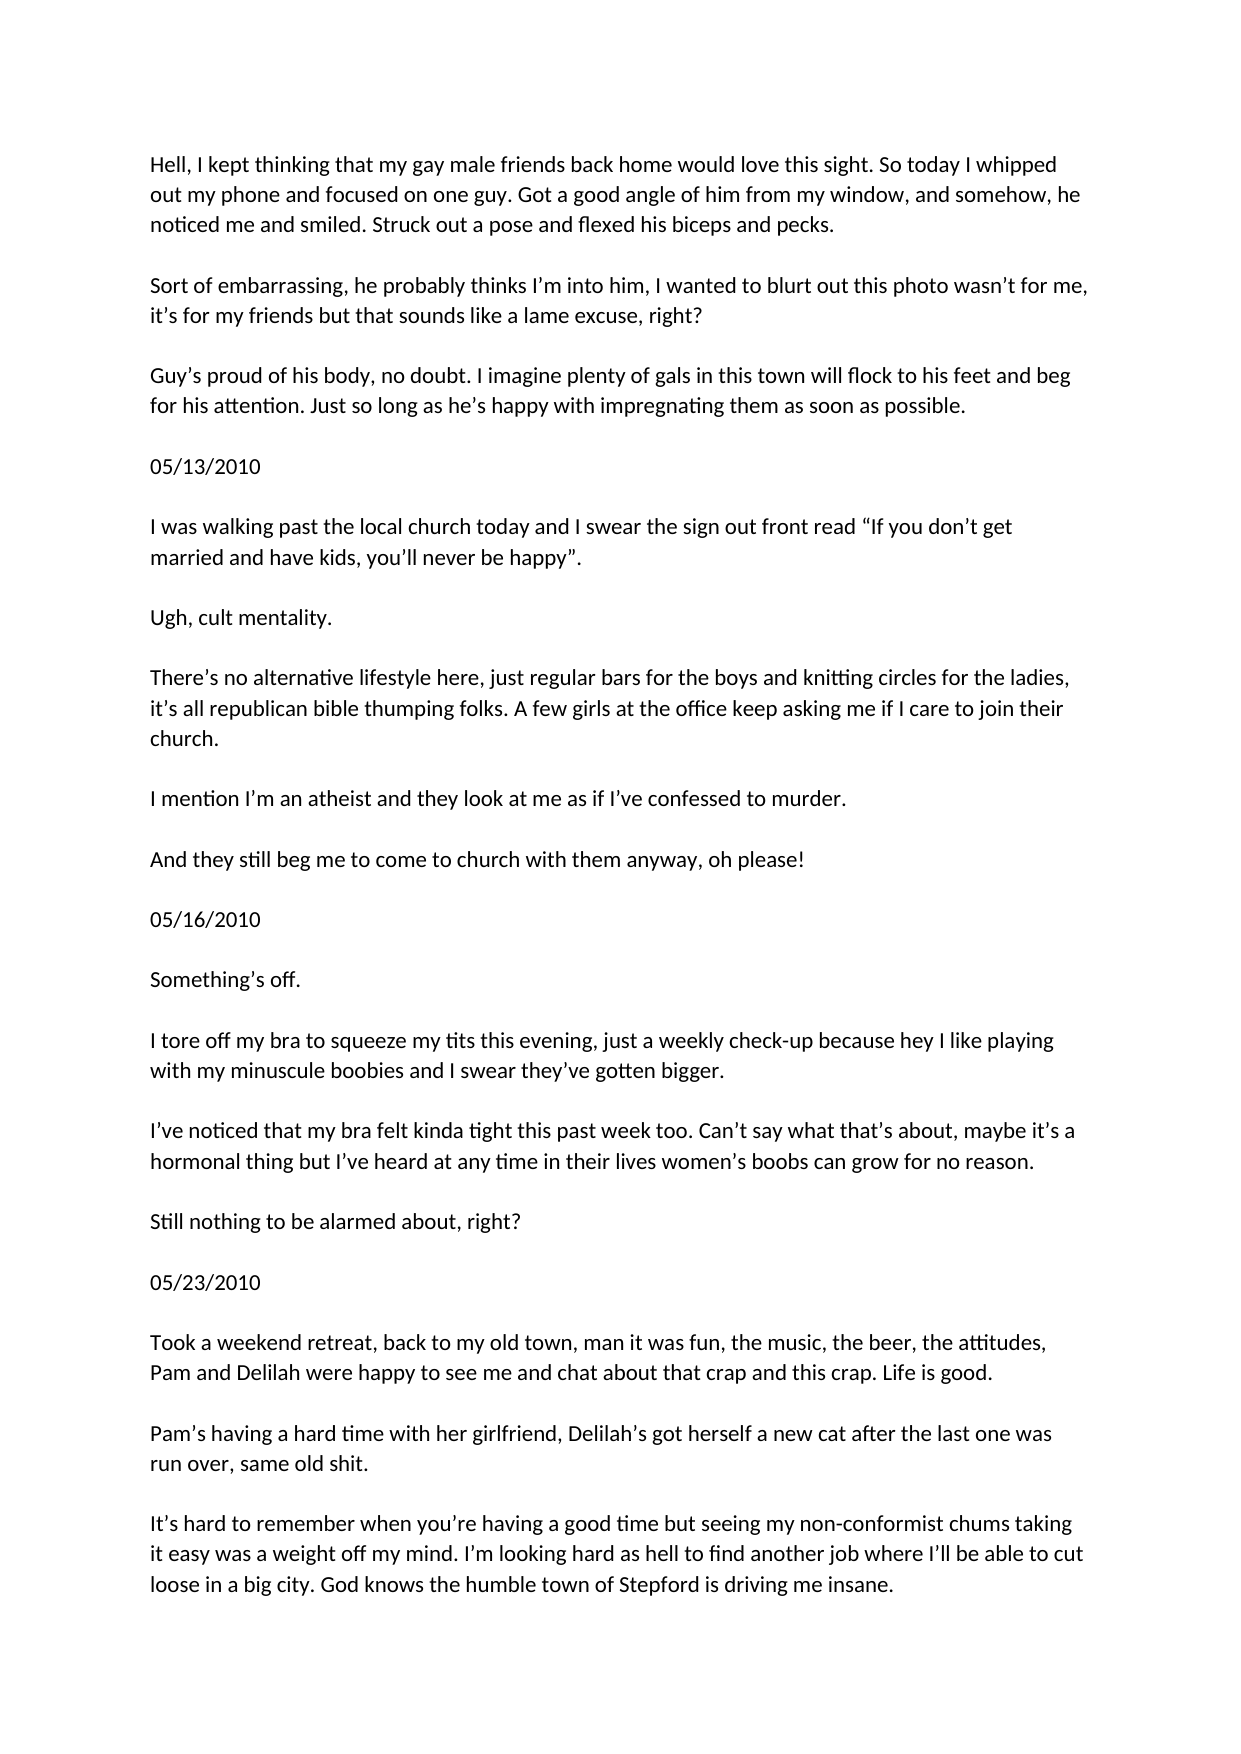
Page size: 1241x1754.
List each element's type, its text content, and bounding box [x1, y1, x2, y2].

text Ugh, cult mentality. [150, 603, 1090, 631]
text Pam’s having a hard time with her girlfriend, Delilah’s got herself a new cat after the last one was run over, same old shit. [150, 1419, 1090, 1477]
text I’ve noticed that my bra felt kinda tight this past week too. Can’t say what that’s about, maybe it’s a hormonal thing but I’ve heard at any time in their lives women’s boobs can grow for no reason. [150, 1117, 1090, 1175]
text Guy’s proud of his body, no doubt. I imagine plenty of gals in this town will flock to his feet and beg for his attention. Just so long as he’s happy with impregnating them as soon as possible. [150, 361, 1090, 420]
text It’s hard to remember when you’re having a good time but seeing my non-conformist chums taking it easy was a weight off my mind. I’m looking hard as hell to find another job where I’ll be able to cut loose in a big city. God knows the humble town of Stepford is driving me insane. [150, 1509, 1090, 1598]
text Hell, I kept thinking that my gay male friends back home would love this sight. So today I whipped out my phone and focused on one guy. Got a good angle of him from my window, and somehow, he noticed me and smiled. Struck out a pose and flexed his biceps and pecks. [150, 150, 1090, 238]
text And they still beg me to come to church with them anyway, oh please! [150, 845, 1090, 873]
text Still nothing to be alarmed about, right? [150, 1207, 1090, 1235]
text 05/13/2010 [150, 452, 1090, 480]
text I mention I’m an atheist and they look at me as if I’ve confessed to murder. [150, 784, 1090, 812]
text I was walking past the local church today and I swear the sign out front read “If you don’t get married and have kids, you’ll never be happy”. [150, 512, 1090, 571]
text Sort of embarrassing, he probably thinks I’m into him, I wanted to blurt out this photo wasn’t for me, it’s for my friends but that sounds like a lame excuse, right? [150, 271, 1090, 329]
text Something’s off. [150, 966, 1090, 994]
text I tore off my bra to squeeze my tits this evening, just a weekly check-up because hey I like playing with my minuscule boobies and I swear they’ve gotten bigger. [150, 1026, 1090, 1084]
text Took a weekend retreat, back to my old town, man it was fun, the music, the beer, the attitudes, Pam and Delilah were happy to see me and chat about that crap and this crap. Life is good. [150, 1328, 1090, 1386]
text There’s no alternative lifestyle here, just regular bars for the boys and knitting circles for the ladies, it’s all republican bible thumping folks. A few girls at the office keep asking me if I care to join their church. [150, 663, 1090, 752]
text 05/23/2010 [150, 1268, 1090, 1296]
text 05/16/2010 [150, 905, 1090, 933]
